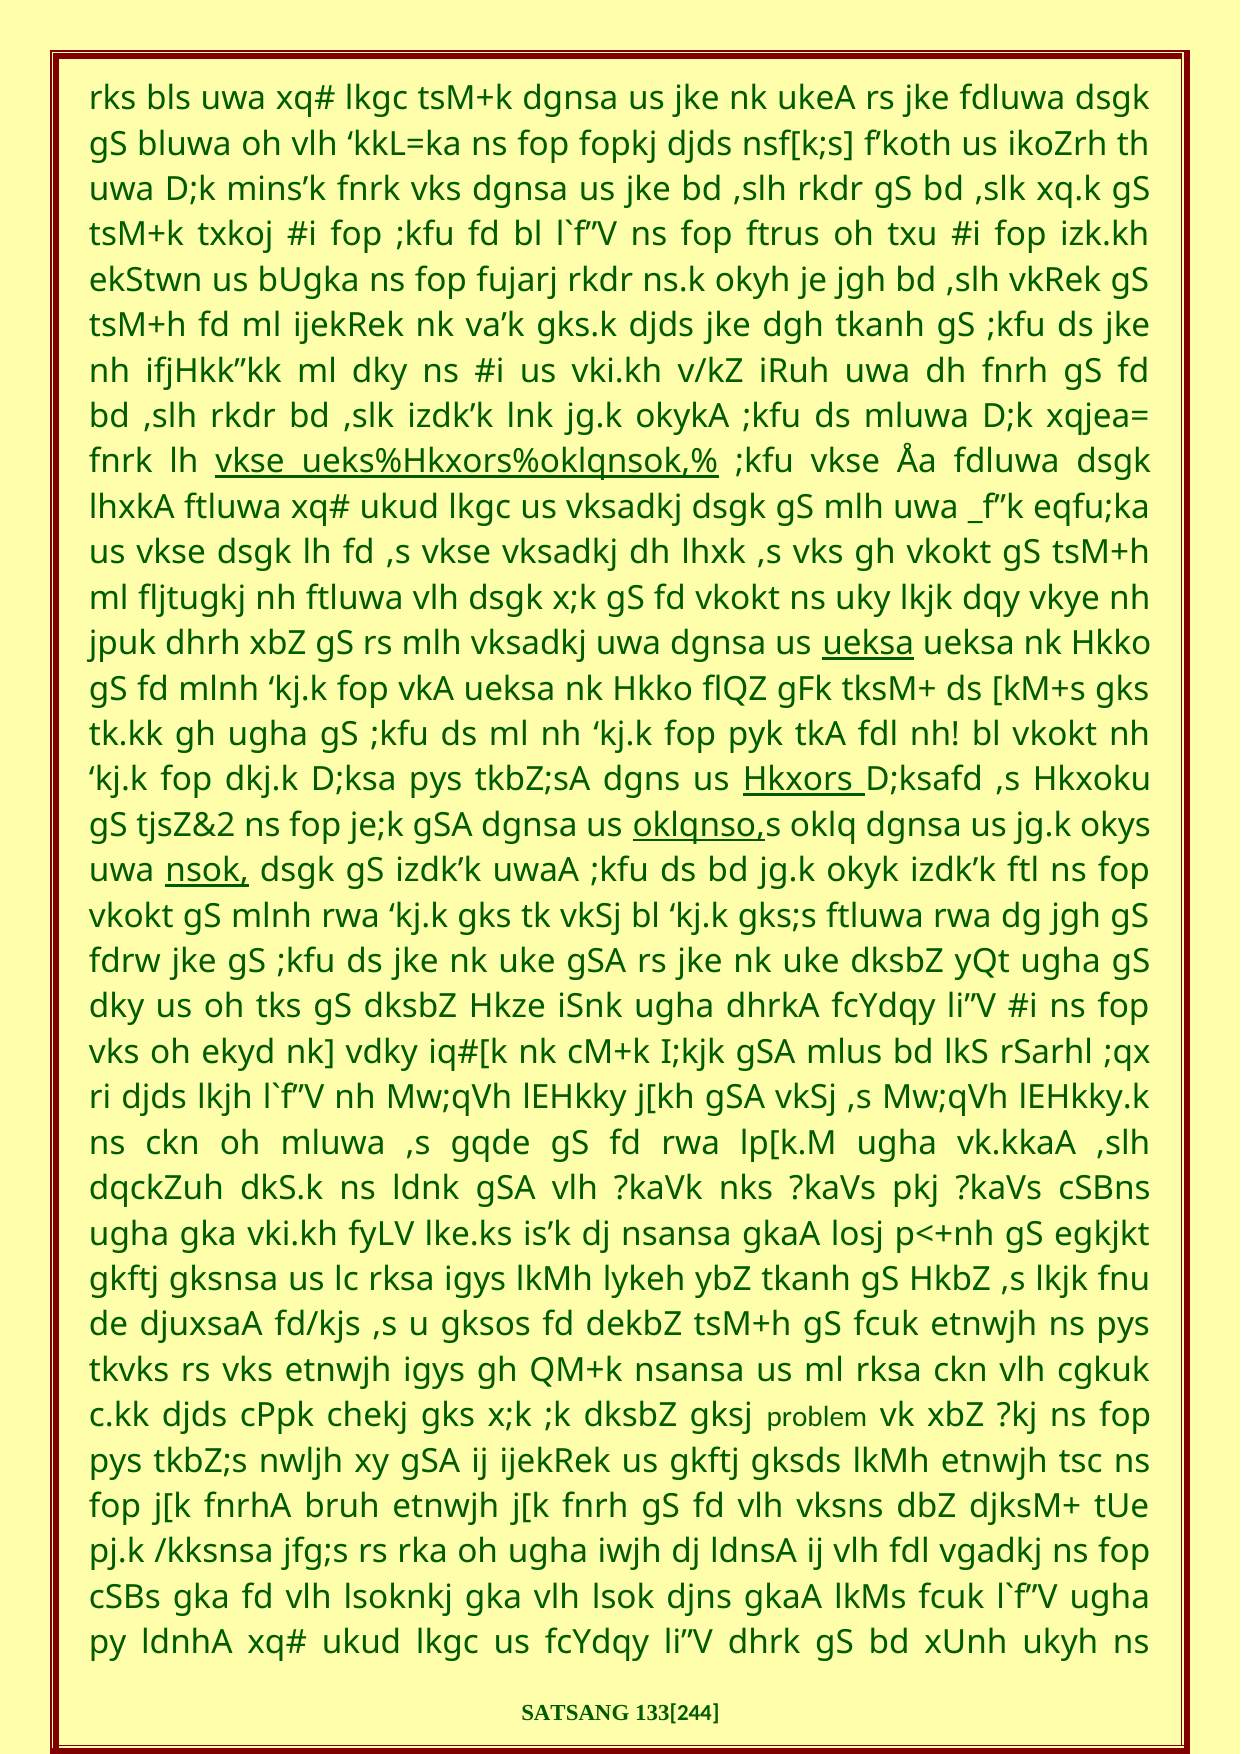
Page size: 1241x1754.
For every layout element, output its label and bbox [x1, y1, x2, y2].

text [89, 74, 1152, 1663]
